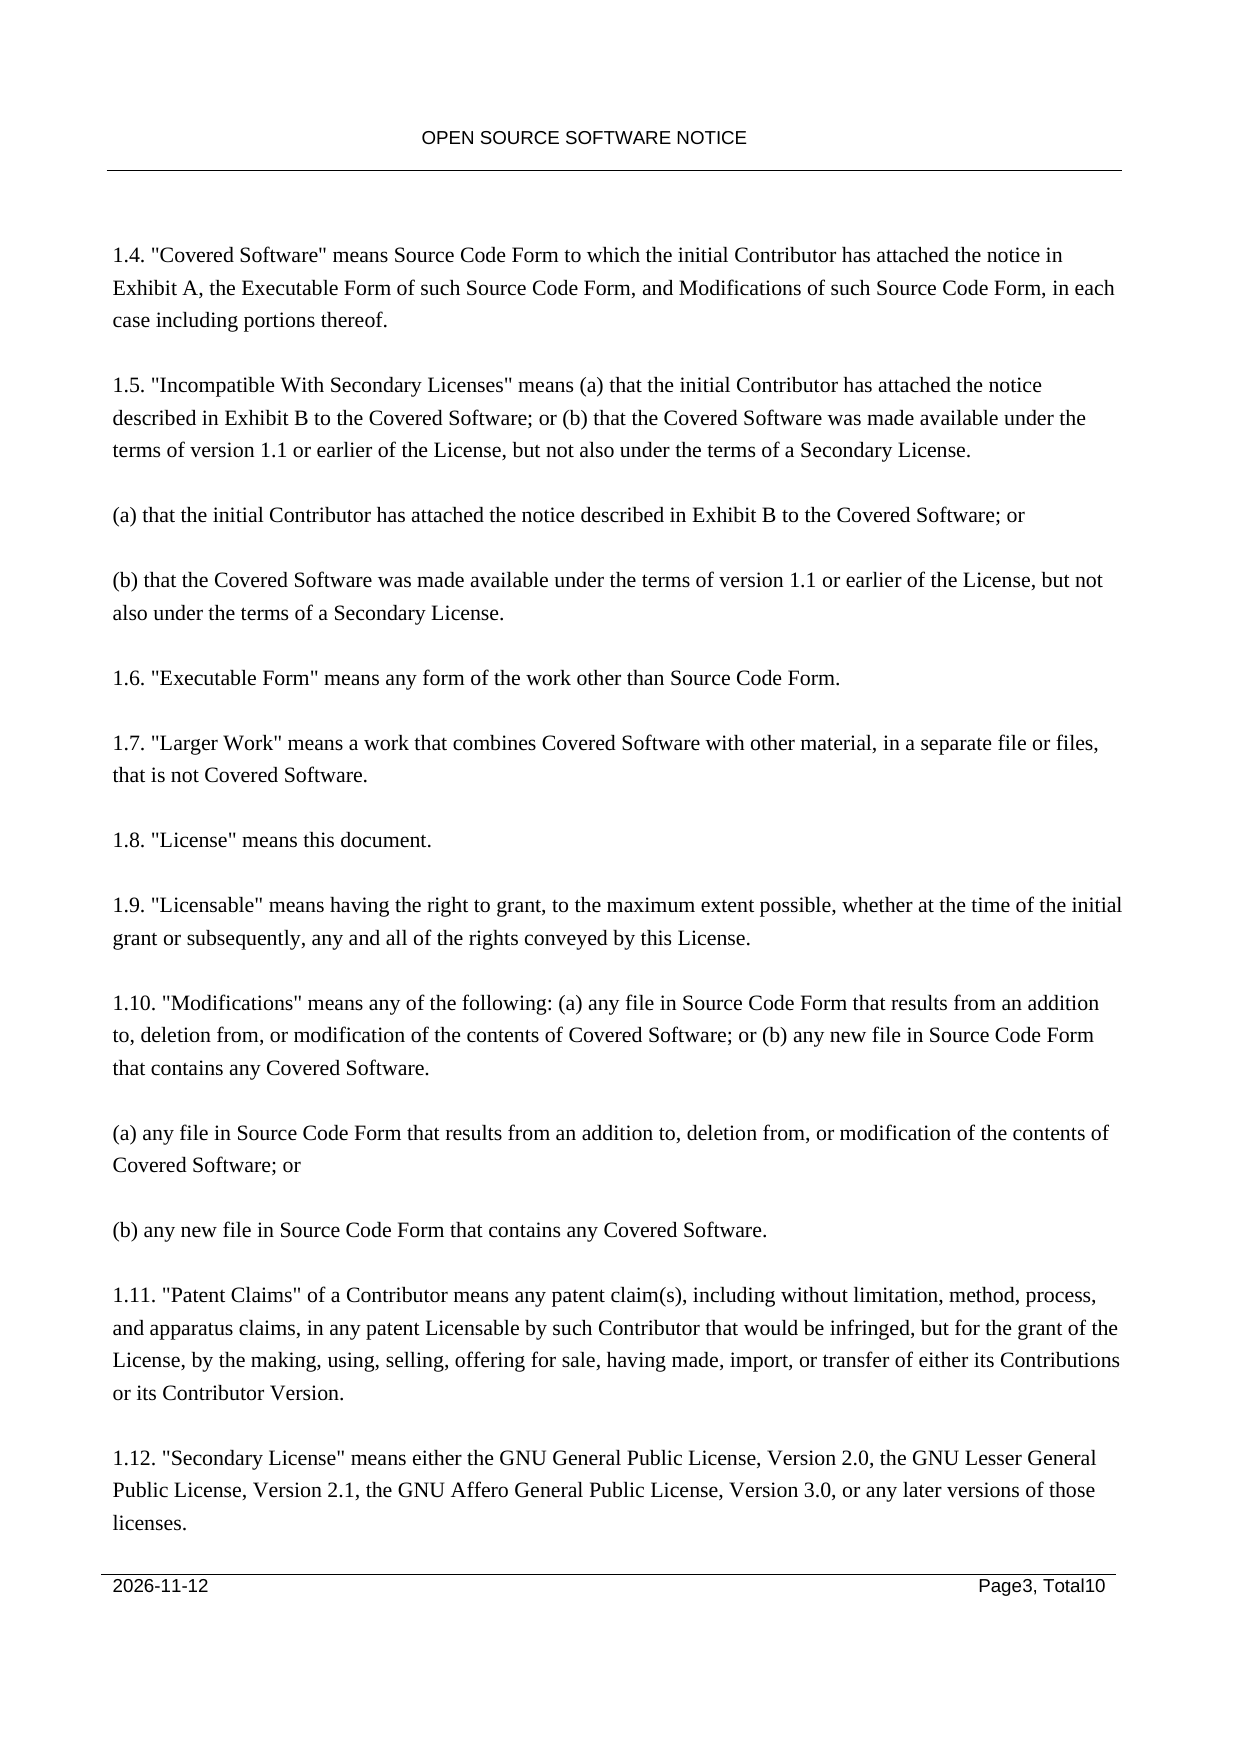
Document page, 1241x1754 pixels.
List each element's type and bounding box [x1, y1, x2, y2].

text [112, 206, 1128, 1539]
